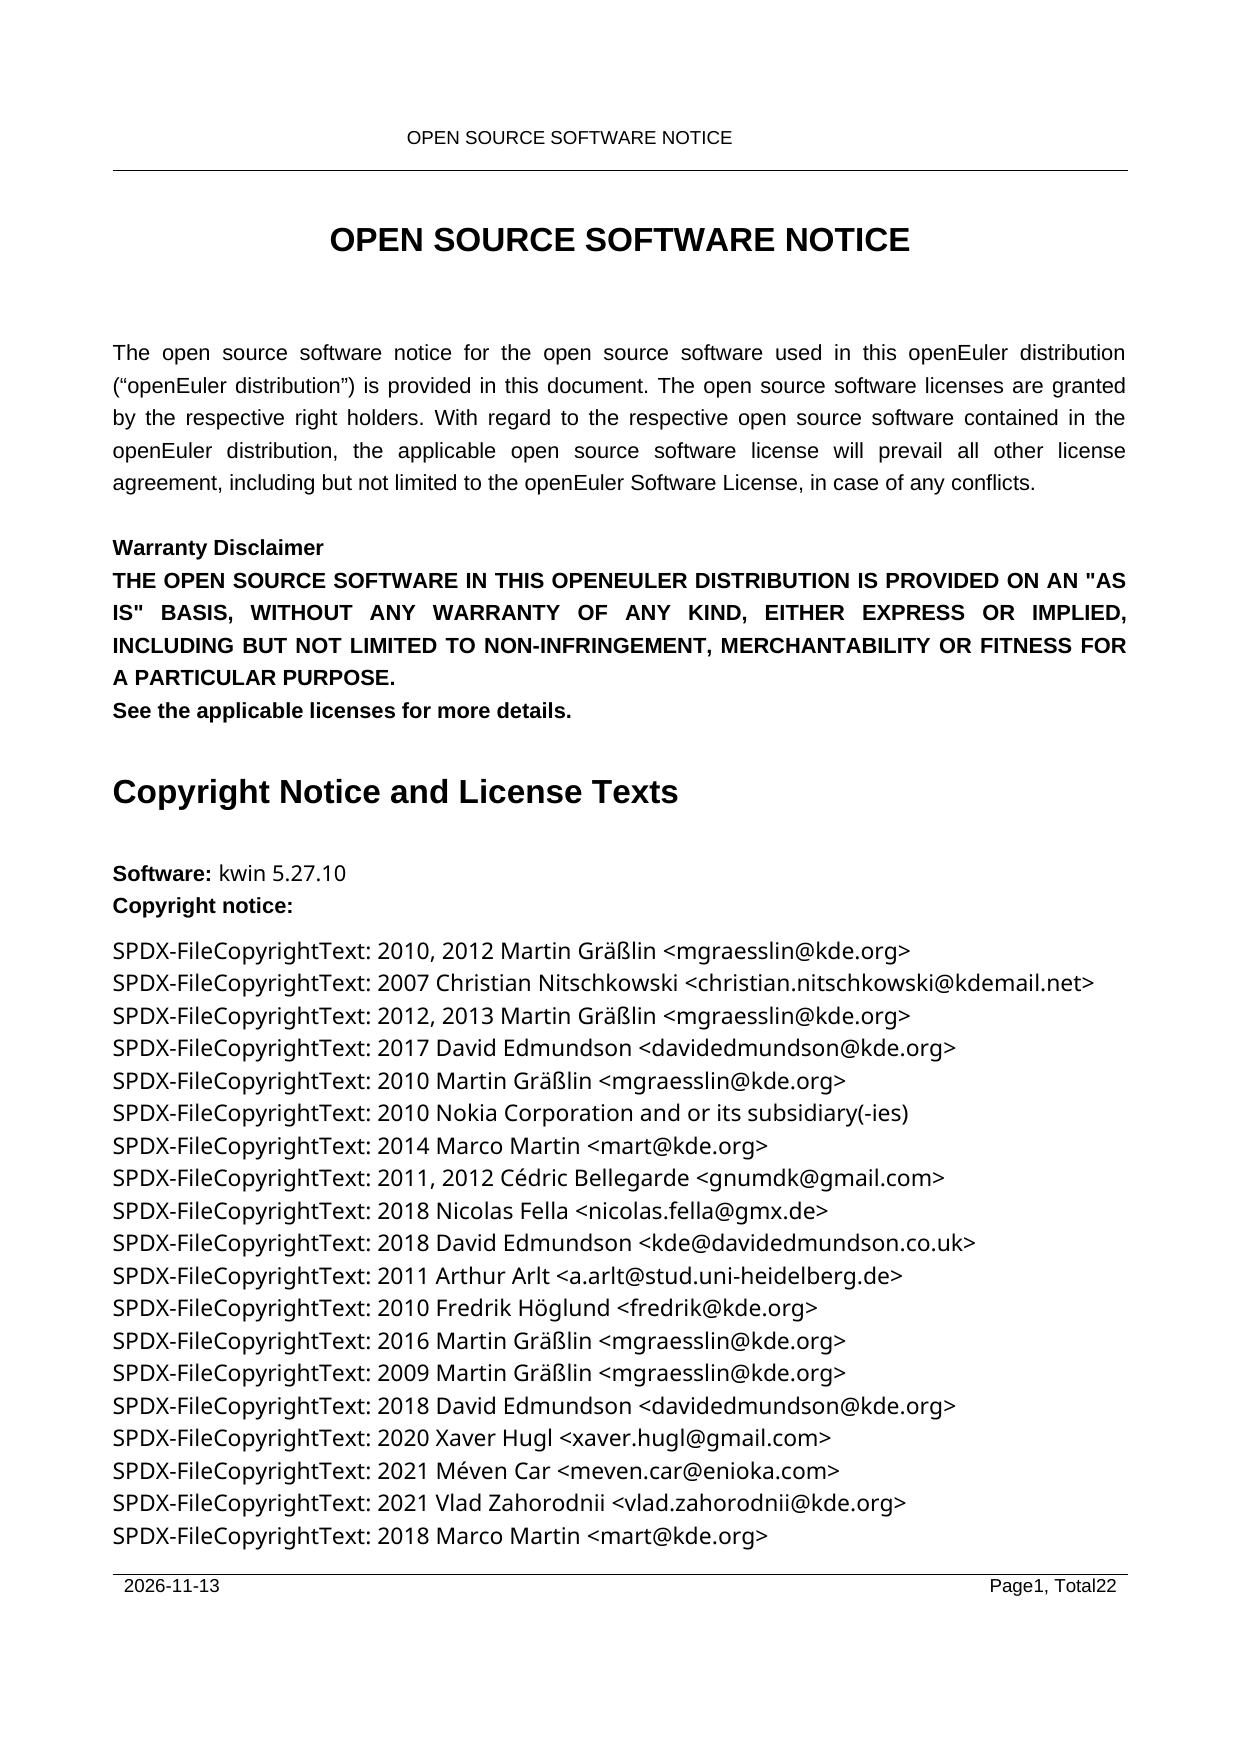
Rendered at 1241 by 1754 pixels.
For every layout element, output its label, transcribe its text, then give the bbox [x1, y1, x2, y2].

text Copyright notice: [112, 889, 1128, 921]
text Warranty Disclaimer [112, 531, 1128, 564]
text THE OPEN SOURCE SOFTWARE IN THIS OPENEULER DISTRIBUTION IS PROVIDED ON AN "AS IS" BASIS, WITHOUT ANY WARRANTY OF ANY KIND, EITHER EXPRESS OR IMPLIED, INCLUDING BUT NOT LIMITED TO NON-INFRINGEMENT, MERCHANTABILITY OR FITNESS FOR A PARTICULAR PURPOSE. See the applicable licenses for more details. [112, 564, 1128, 726]
text Copyright Notice and License Texts [112, 759, 1128, 824]
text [112, 934, 1128, 1551]
text OPEN SOURCE SOFTWARE NOTICE [112, 206, 1128, 271]
text The open source software notice for the open source software used in this openEuler distribution (“openEuler distribution”) is provided in this document. The open source software licenses are granted by the respective right holders. With regard to the respective open source software contained in the openEuler distribution, the applicable open source software license will prevail all other license agreement, including but not limited to the openEuler Software License, in case of any conflicts. [112, 336, 1128, 499]
title Software: kwin 5.27.10 [112, 856, 1128, 889]
